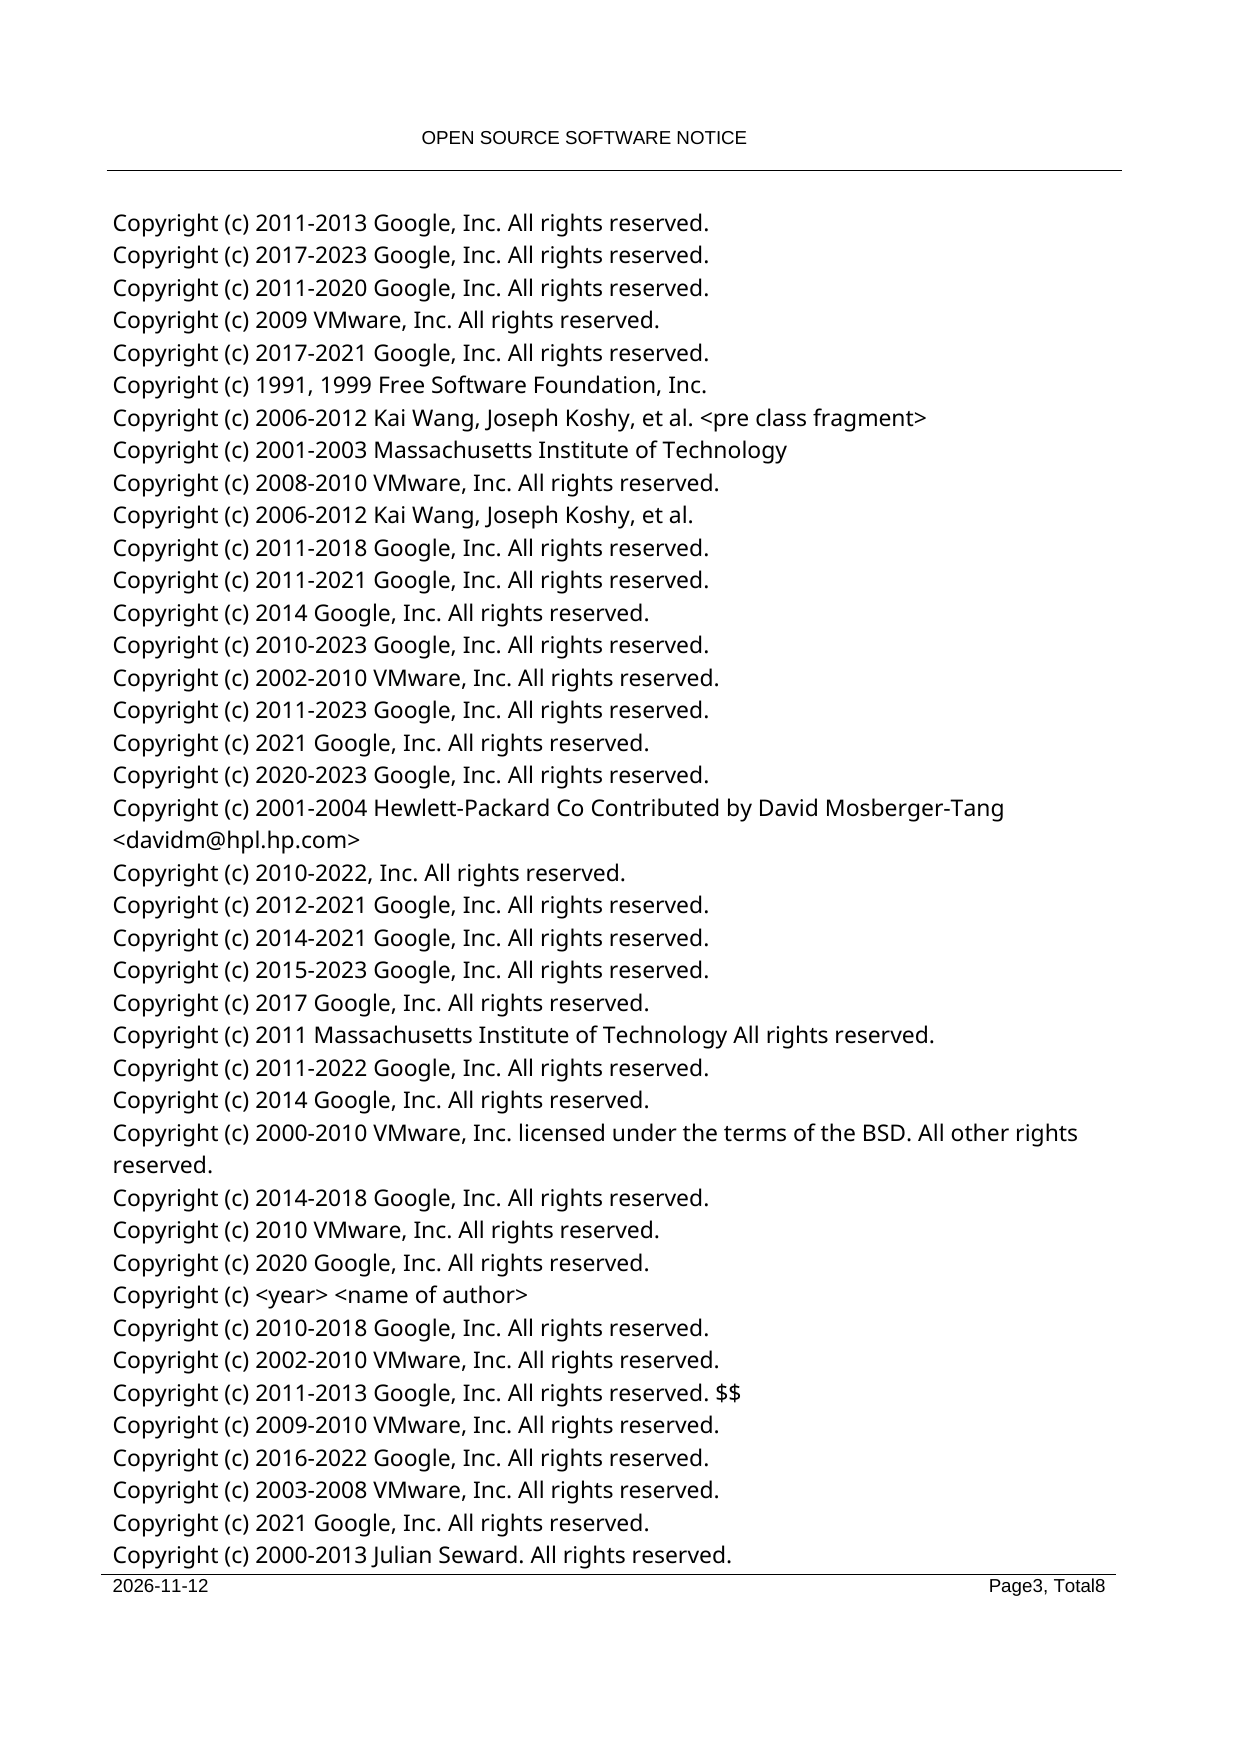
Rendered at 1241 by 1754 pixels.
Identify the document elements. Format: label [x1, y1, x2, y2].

text [112, 206, 1128, 1571]
